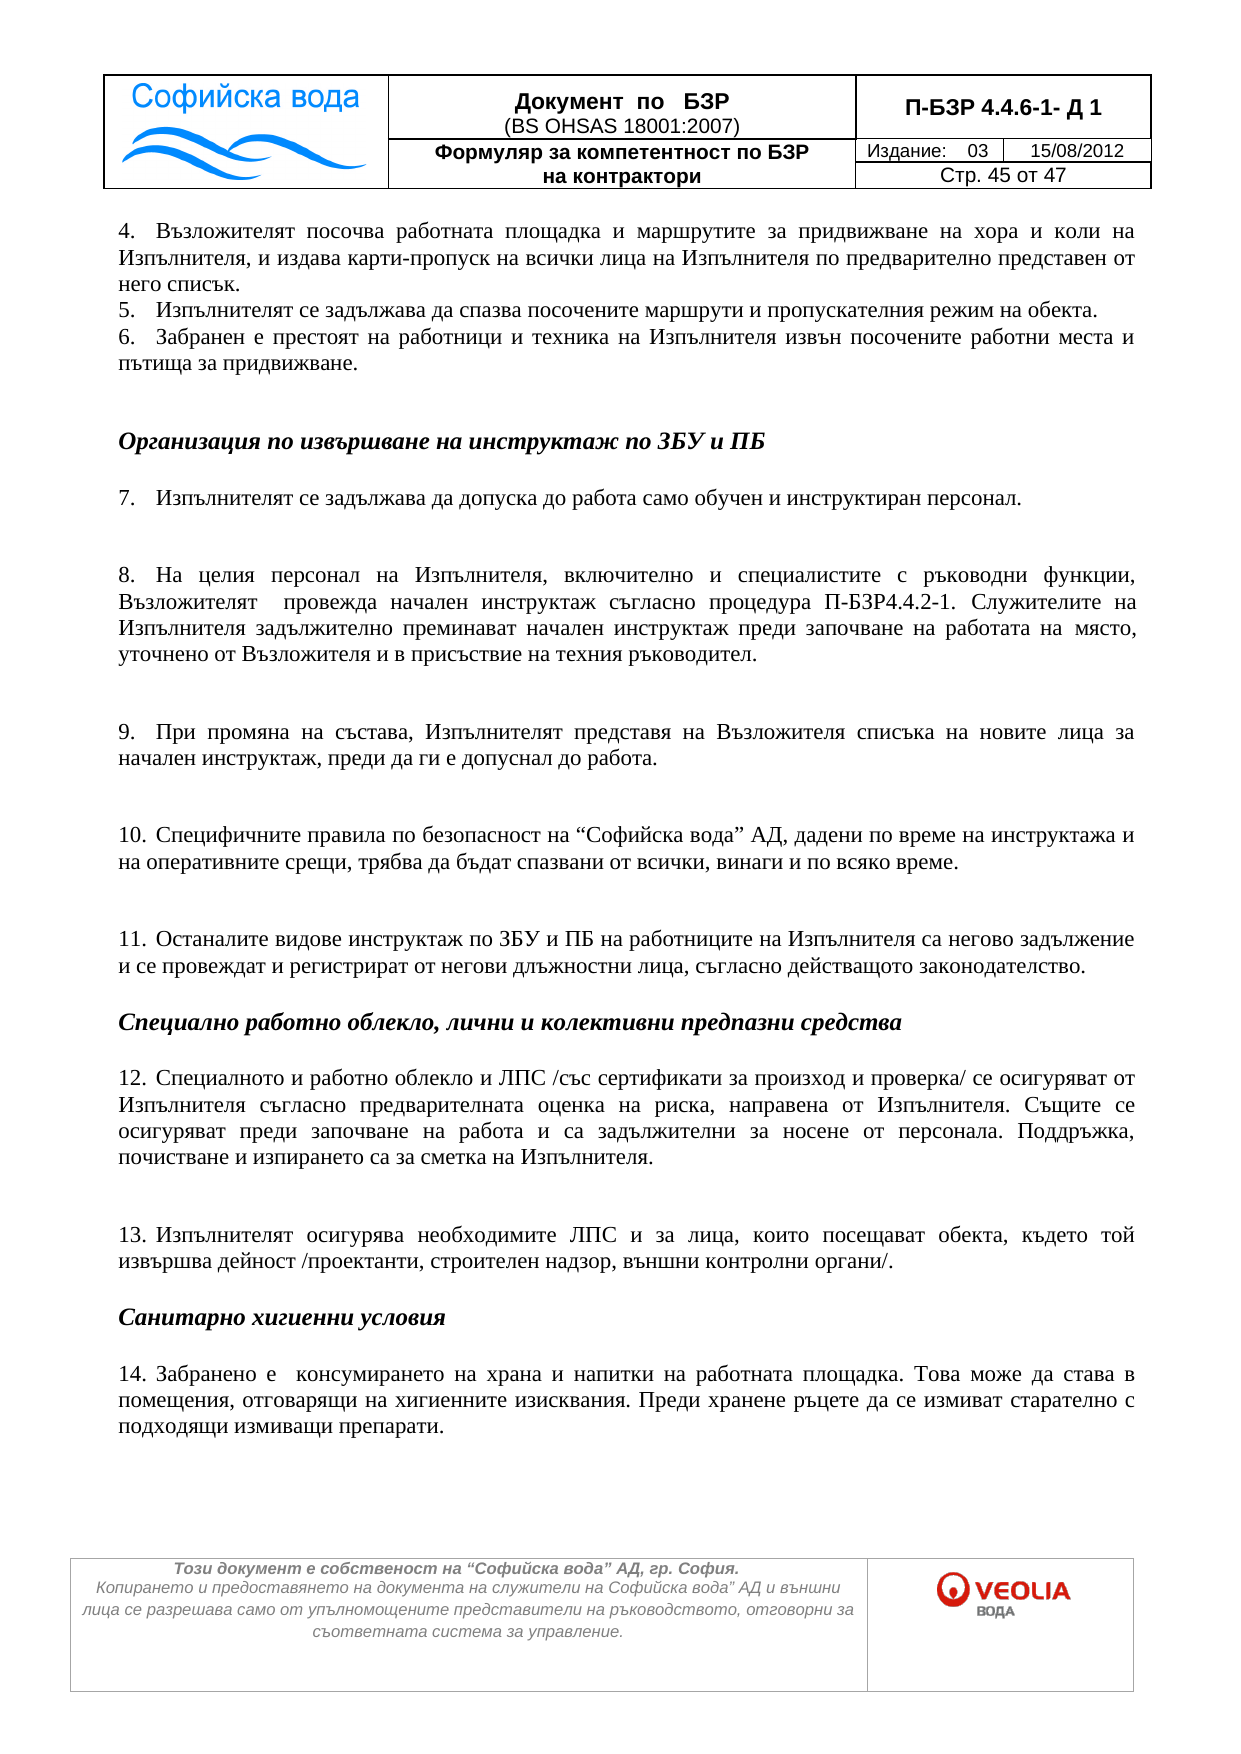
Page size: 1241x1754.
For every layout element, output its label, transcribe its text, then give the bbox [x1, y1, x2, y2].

list Забранено е консумирането на храна и напитки на работната площадка. Това може да става в помещения, отговарящи на хигиенните изисквания. Преди хранене ръцете да се измиват старателно с подходящи измиващи препарати. [118, 1360, 1137, 1439]
text Организация по извършване на инструктаж по ЗБУ и ПБ [118, 426, 1137, 455]
picture [922, 1559, 1081, 1647]
text Санитарно хигиенни условия [118, 1302, 1137, 1331]
list На целия персонал на Изпълнителя, включително и специалистите с ръководни функции, Възложителят провежда начален инструктаж съгласно процедура П-БЗР4.4.2-1. Служителите на Изпълнителя задължително преминават начален инструктаж преди започване на работата на място, уточнено от Възложителя и в присъствие на техния ръководител. [118, 561, 1137, 614]
list Забранен е престоят на работници и техника на Изпълнителя извън посочените работни места и пътища за придвижване. [118, 323, 1137, 375]
list Специфичните правила по безопасност на “Софийска вода” АД, дадени по време на инструктажа и на оперативните срещи, трябва да бъдат спазвани от всички, винаги и по всяко време. [118, 822, 1137, 874]
list На целия персонал на Изпълнителя, включително и специалистите с ръководни функции, Възложителят провежда начален инструктаж съгласно процедура П-БЗР4.4.2-1. Служителите на Изпълнителя задължително преминават начален инструктаж преди започване на работата на място, уточнено от Възложителя и в присъствие на техния ръководител. [118, 614, 1137, 667]
list Изпълнителят се задължава да спазва посочените маршрути и пропускателния режим на обекта. [118, 296, 1137, 323]
list Изпълнителят осигурява необходимите ЛПС и за лица, които посещават обекта, където той извършва дейност /проектанти, строителен надзор, външни контролни органи/. [118, 1221, 1137, 1273]
list Възложителят посочва работната площадка и маршрутите за придвижване на хора и коли на Изпълнителя, и издава карти-пропуск на всички лица на Изпълнителя по предварително представен от него списък. [118, 217, 1137, 296]
list Останалите видове инструктаж по ЗБУ и ПБ на работниците на Изпълнителя са негово задължение и се провеждат и регистрират от негови длъжностни лица, съгласно действащото законодателство. [118, 925, 1137, 978]
text Специално работно облекло, лични и колективни предпазни средства [118, 1007, 1137, 1036]
list При промяна на състава, Изпълнителят представя на Възложителя списъка на новите лица за начален инструктаж, преди да ги е допуснал до работа. [118, 718, 1137, 771]
list Специалното и работно облекло и ЛПС /със сертификати за произход и проверка/ се осигуряват от Изпълнителя съгласно предварителната оценка на риска, направена от Изпълнителя. Същите се осигуряват преди започване на работа и са задължителни за носене от персонала. Поддръжка, почистване и изпирането са за сметка на Изпълнителя. [118, 1064, 1137, 1170]
picture [122, 83, 367, 180]
list Изпълнителят се задължава да допуска до работа само обучен и инструктиран персонал. [118, 484, 1137, 510]
